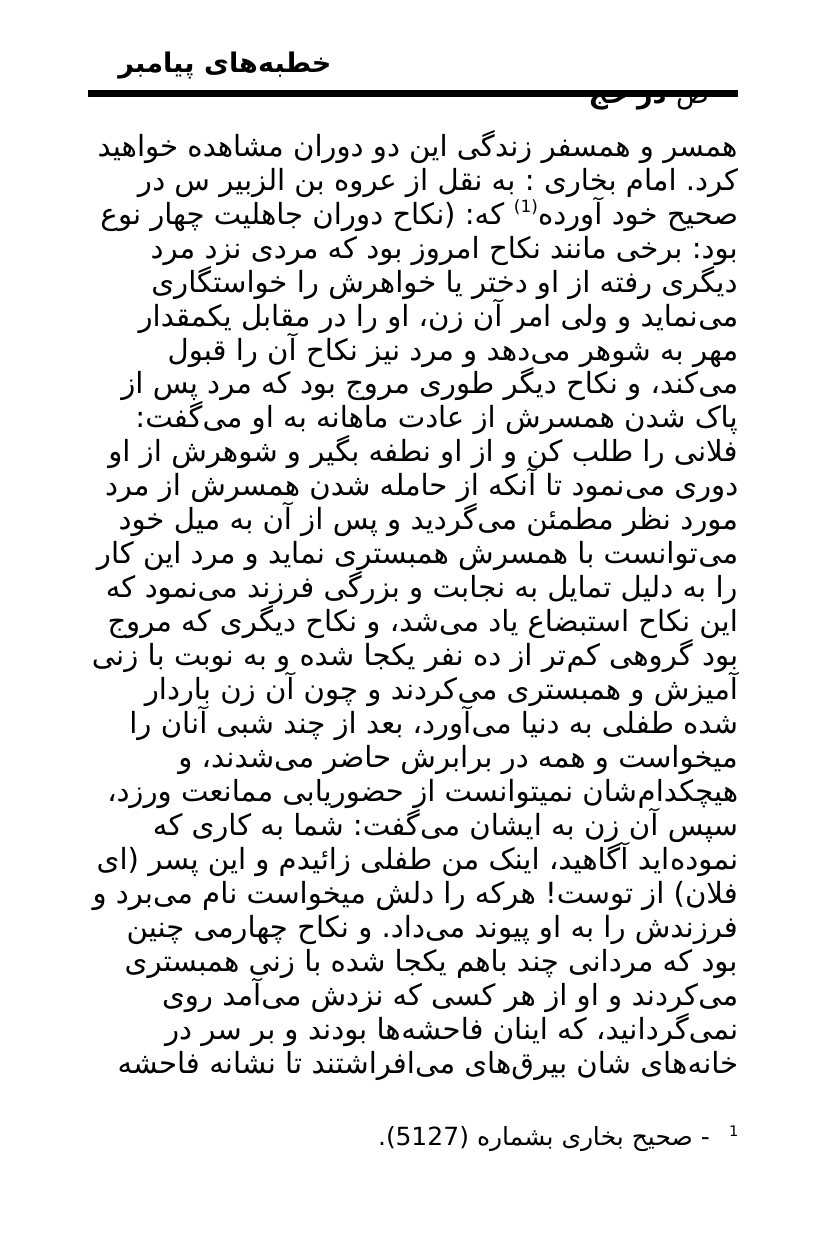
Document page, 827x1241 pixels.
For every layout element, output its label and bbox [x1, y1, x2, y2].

text [89, 129, 738, 1080]
